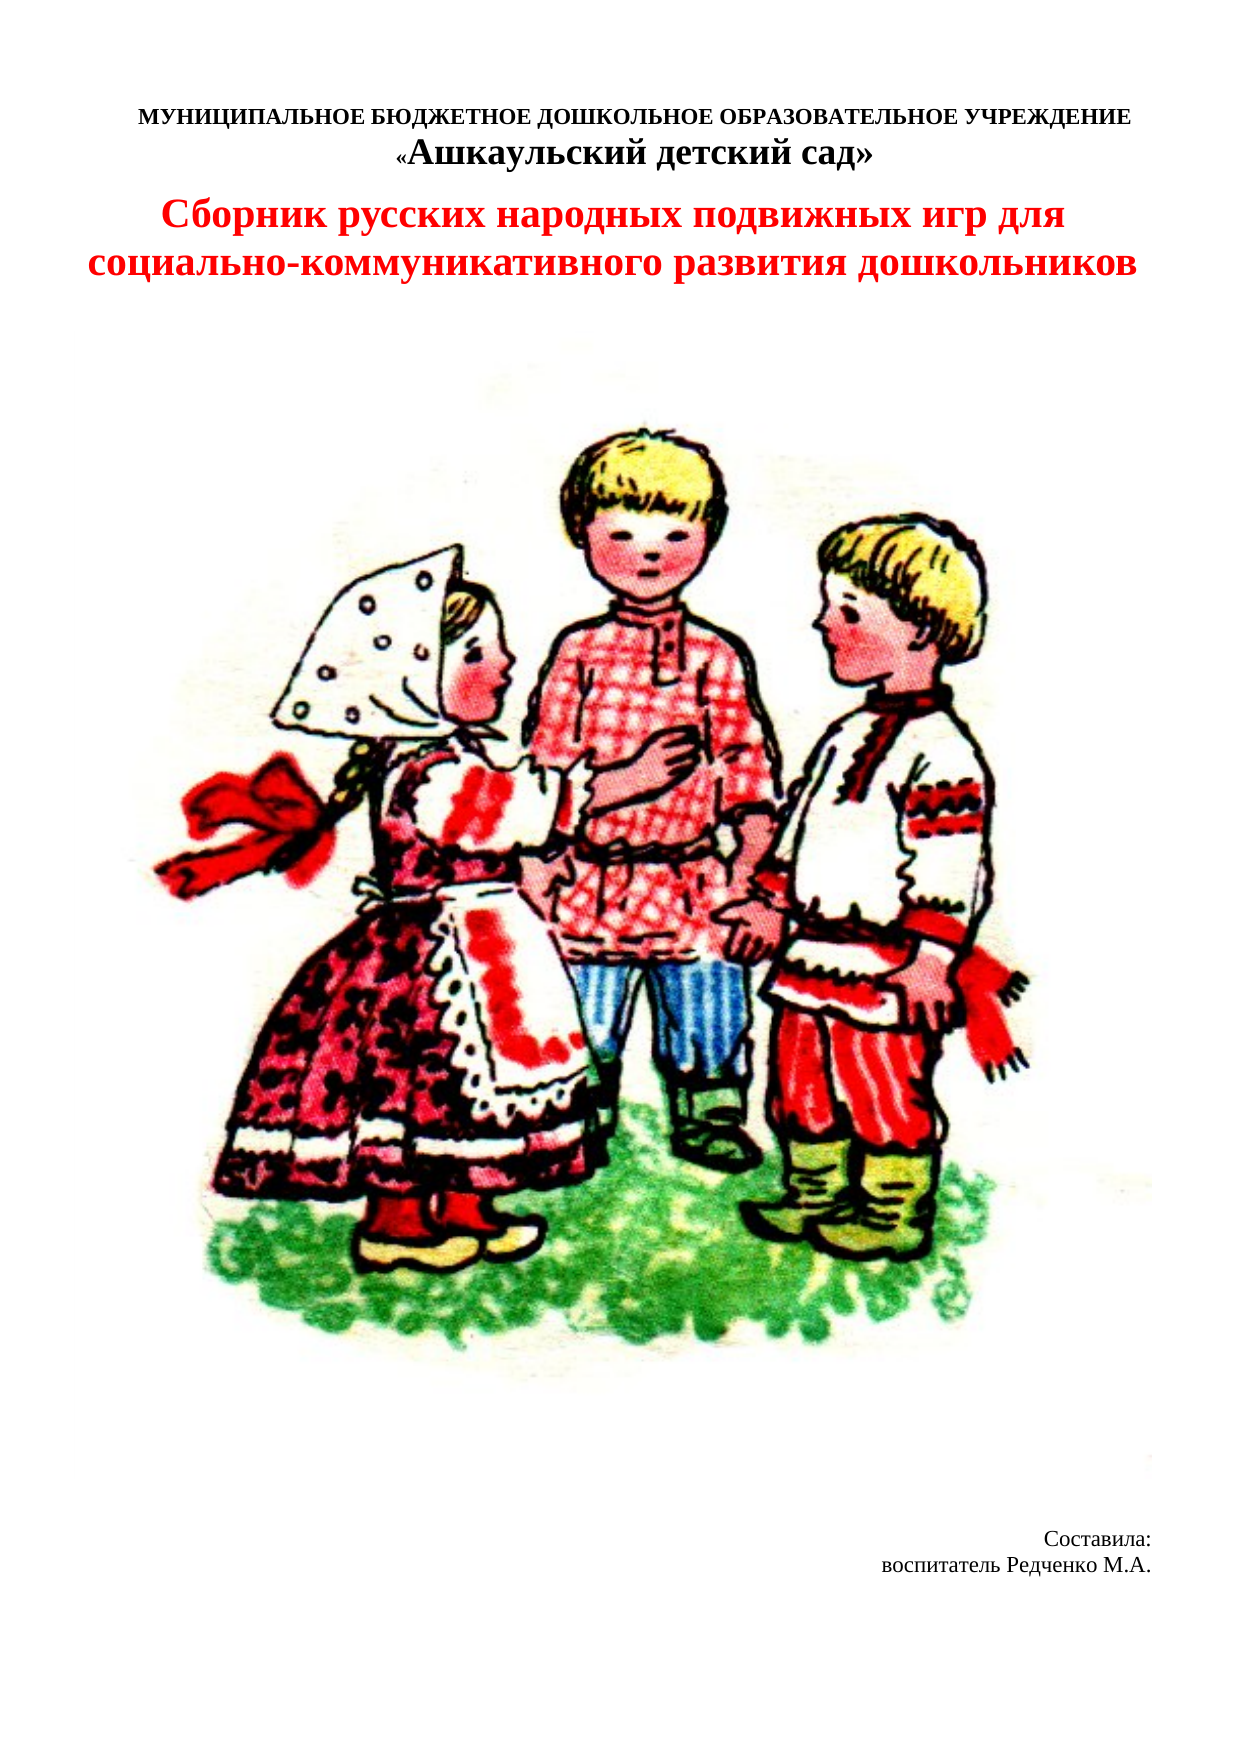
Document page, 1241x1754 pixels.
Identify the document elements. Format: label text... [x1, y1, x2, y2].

text МУНИЦИПАЛЬНОЕ БЮДЖЕТНОЕ ДОШКОЛЬНОЕ ОБРАЗОВАТЕЛЬНОЕ УЧРЕЖДЕНИЕ [74, 103, 1152, 130]
text воспитатель Редченко М.А. [74, 1551, 1152, 1578]
picture [73, 331, 1152, 1479]
text Составила: [74, 1525, 1152, 1551]
text Сборник русских народных подвижных игр для социально-коммуникативного развития дошкольников [74, 188, 1152, 284]
text «Ашкаульский детский сад» [74, 130, 1152, 173]
